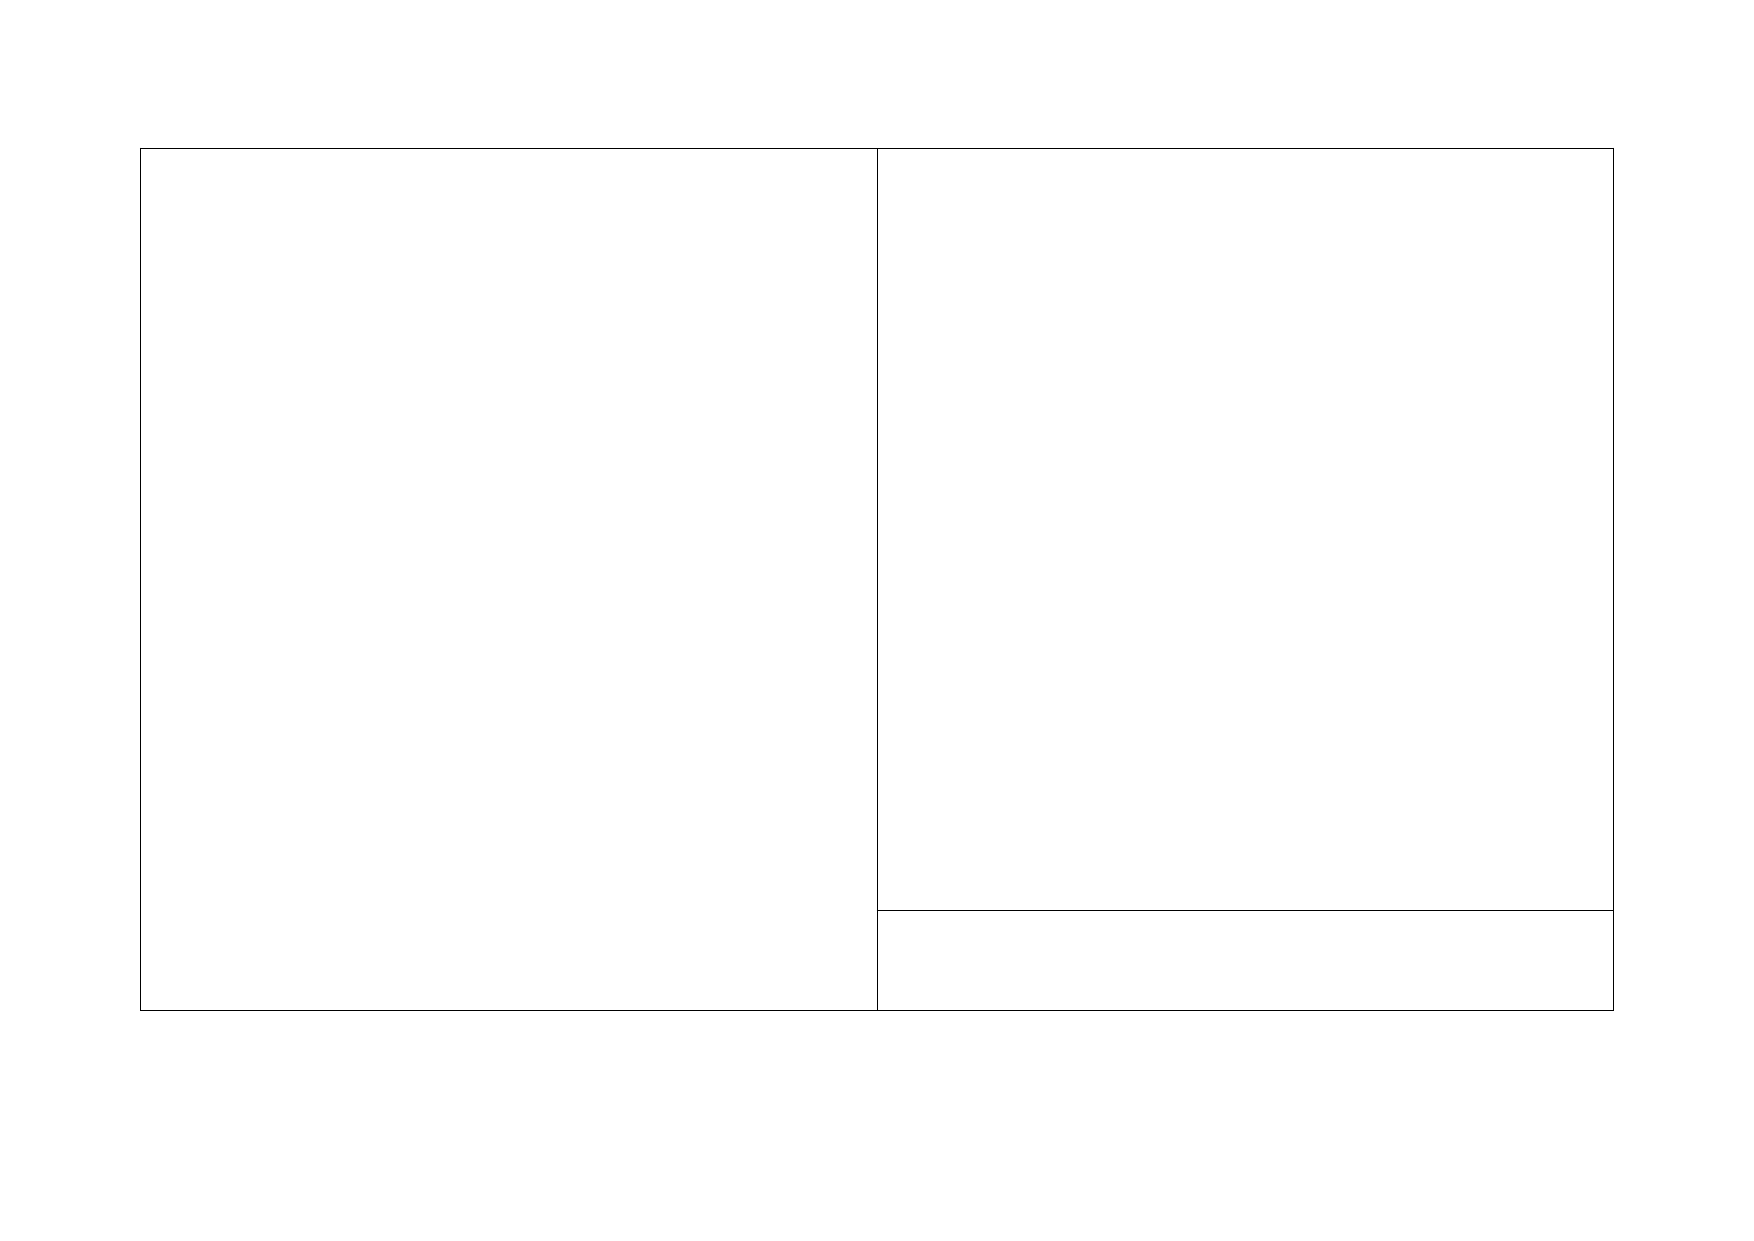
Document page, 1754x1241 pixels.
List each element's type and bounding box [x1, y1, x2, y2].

table_header [878, 149, 1613, 909]
table_cell [878, 911, 1613, 1010]
table_header [141, 149, 877, 1010]
